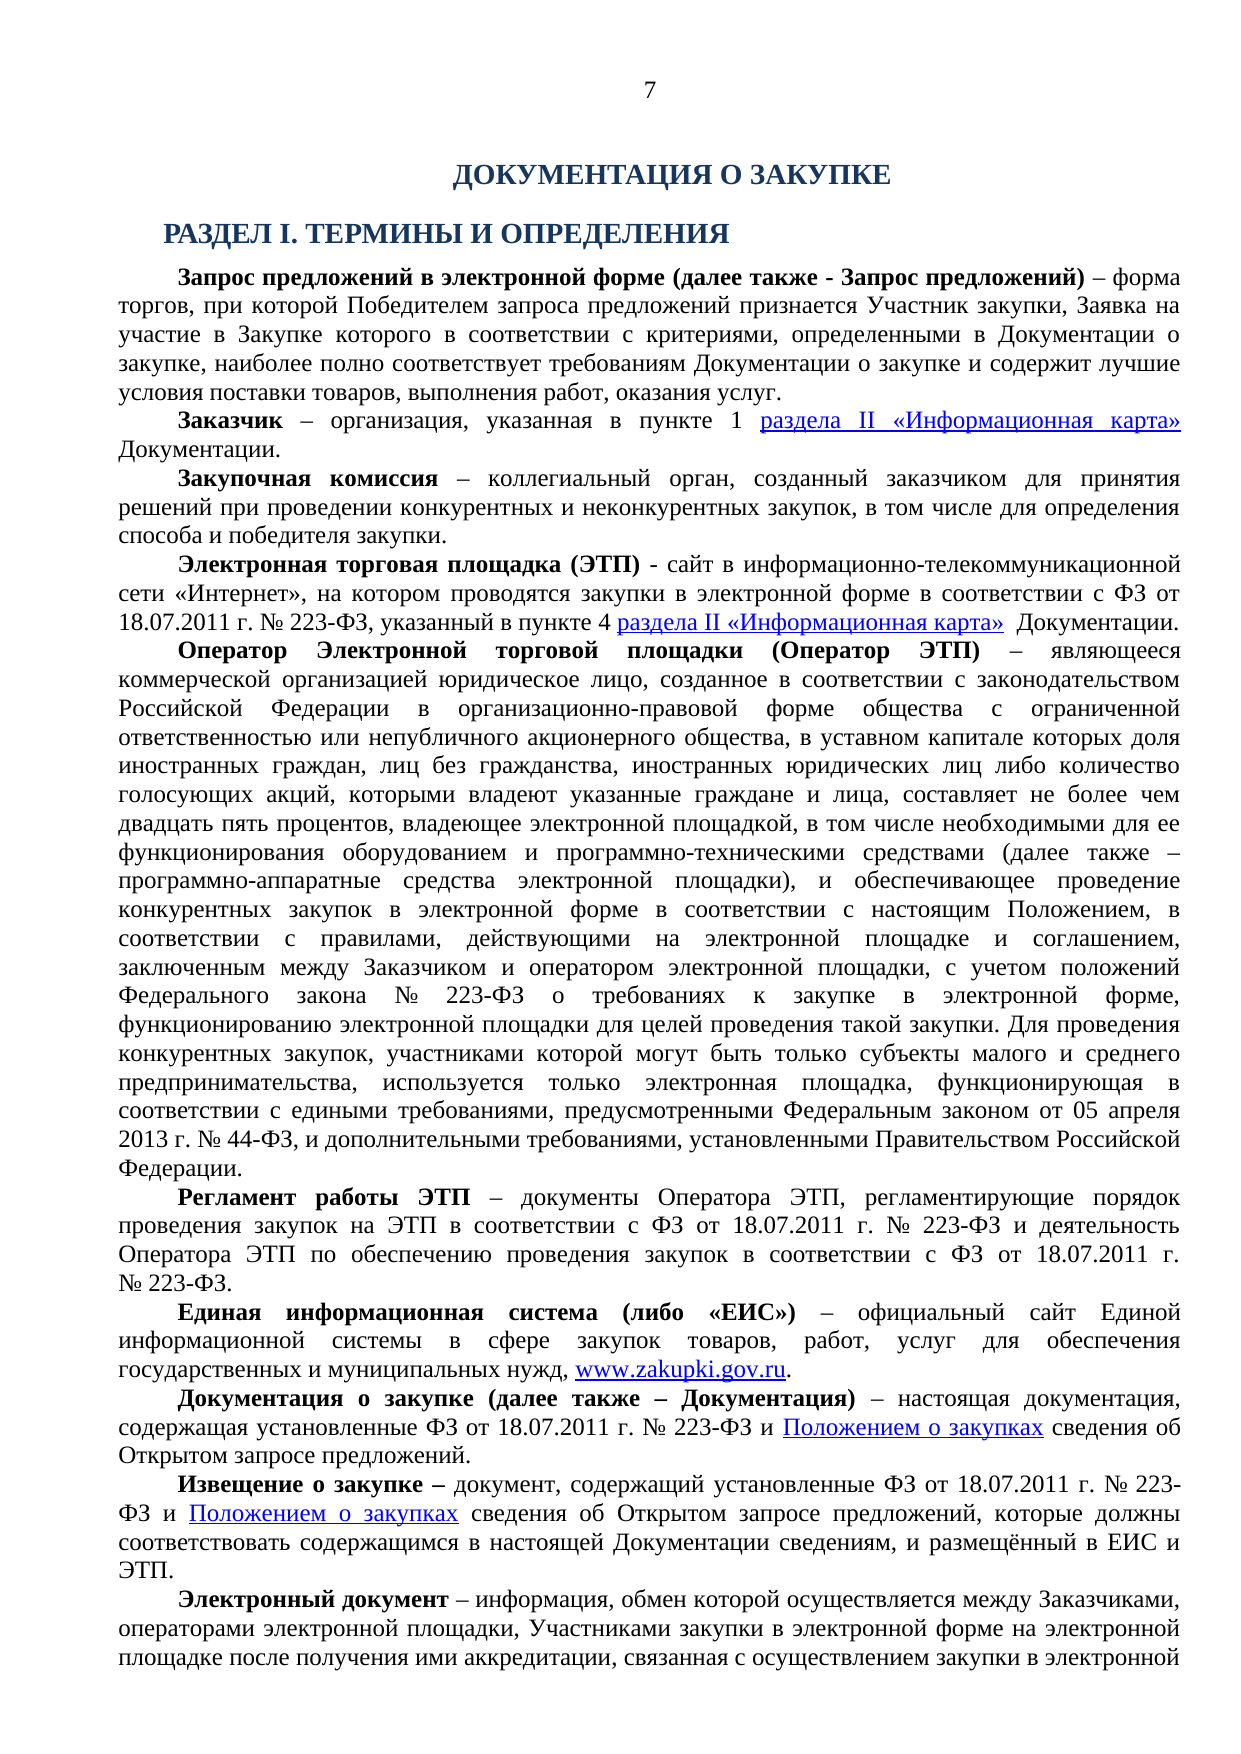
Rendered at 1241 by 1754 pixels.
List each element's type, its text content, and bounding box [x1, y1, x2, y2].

text Единая информационная система (либо «ЕИС») – официальный сайт Единой информационной системы в сфере закупок товаров, работ, услуг для обеспечения государственных и муниципальных нужд, www.zakupki.gov.ru. [118, 1297, 1181, 1383]
text Запрос предложений в электронной форме (далее также - Запрос предложений) – форма торгов, при которой Победителем запроса предложений признается Участник закупки, Заявка на участие в Закупке которого в соответствии с критериями, определенными в Документации о закупке, наиболее полно соответствует требованиям Документации о закупке и содержит лучшие условия поставки товаров, выполнения работ, оказания услуг. [118, 262, 1181, 405]
text Электронная торговая площадка (ЭТП) - сайт в информационно-телекоммуникационной сети «Интернет», на котором проводятся закупки в электронной форме в соответствии с ФЗ от 18.07.2011 г. № 223-ФЗ, указанный в пункте 4 раздела II «Информационная карта» Документации. [118, 549, 1181, 635]
text Регламент работы ЭТП – документы Оператора ЭТП, регламентирующие порядок проведения закупок на ЭТП в соответствии с ФЗ от 18.07.2011 г. № 223-ФЗ и деятельность Оператора ЭТП по обеспечению проведения закупок в соответствии с ФЗ от 18.07.2011 г. № 223-ФЗ. [118, 1182, 1181, 1297]
text ДОКУМЕНТАЦИЯ О ЗАКУПКЕ [163, 157, 1181, 191]
text Оператор Электронной торговой площадки (Оператор ЭТП) – являющееся коммерческой организацией юридическое лицо, созданное в соответствии с законодательством Российской Федерации в организационно-правовой форме общества с ограниченной ответственностью или непубличного акционерного общества, в уставном капитале которых доля иностранных граждан, лиц без гражданства, иностранных юридических лиц либо количество голосующих акций, которыми владеют указанные граждане и лица, составляет не более чем двадцать пять процентов, владеющее электронной площадкой, в том числе необходимыми для ее функционирования оборудованием и программно-техническими средствами (далее также – программно-аппаратные средства электронной площадки), и обеспечивающее проведение конкурентных закупок в электронной форме в соответствии с настоящим Положением, в соответствии с правилами, действующими на электронной площадке и соглашением, заключенным между Заказчиком и оператором электронной площадки, с учетом положений Федерального закона № 223-ФЗ о требованиях к закупке в электронной форме, функционированию электронной площадки для целей проведения такой закупки. Для проведения конкурентных закупок, участниками которой могут быть только субъекты малого и среднего предпринимательства, используется только электронная площадка, функционирующая в соответствии с едиными требованиями, предусмотренными Федеральным законом от 05 апреля 2013 г. № 44-ФЗ, и дополнительными требованиями, установленными Правительством Российской Федерации. [118, 635, 1181, 1182]
text РАЗДЕЛ I. ТЕРМИНЫ И ОПРЕДЕЛЕНИЯ [163, 216, 1181, 249]
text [118, 1584, 1181, 1670]
text Извещение о закупке – документ, содержащий установленные ФЗ от 18.07.2011 г. № 223-ФЗ и Положением о закупках сведения об Открытом запросе предложений, которые должны соответствовать содержащимся в настоящей Документации сведениям, и размещённый в ЕИС и ЭТП. [118, 1469, 1181, 1584]
text Закупочная комиссия – коллегиальный орган, созданный заказчиком для принятия решений при проведении конкурентных и неконкурентных закупок, в том числе для определения способа и победителя закупки. [118, 463, 1181, 549]
text Документация о закупке (далее также – Документация) – настоящая документация, содержащая установленные ФЗ от 18.07.2011 г. № 223-ФЗ и Положением о закупках сведения об Открытом запросе предложений. [118, 1383, 1181, 1469]
text Заказчик – организация, указанная в пункте 1 раздела II «Информационная карта» Документации. [118, 405, 1181, 463]
